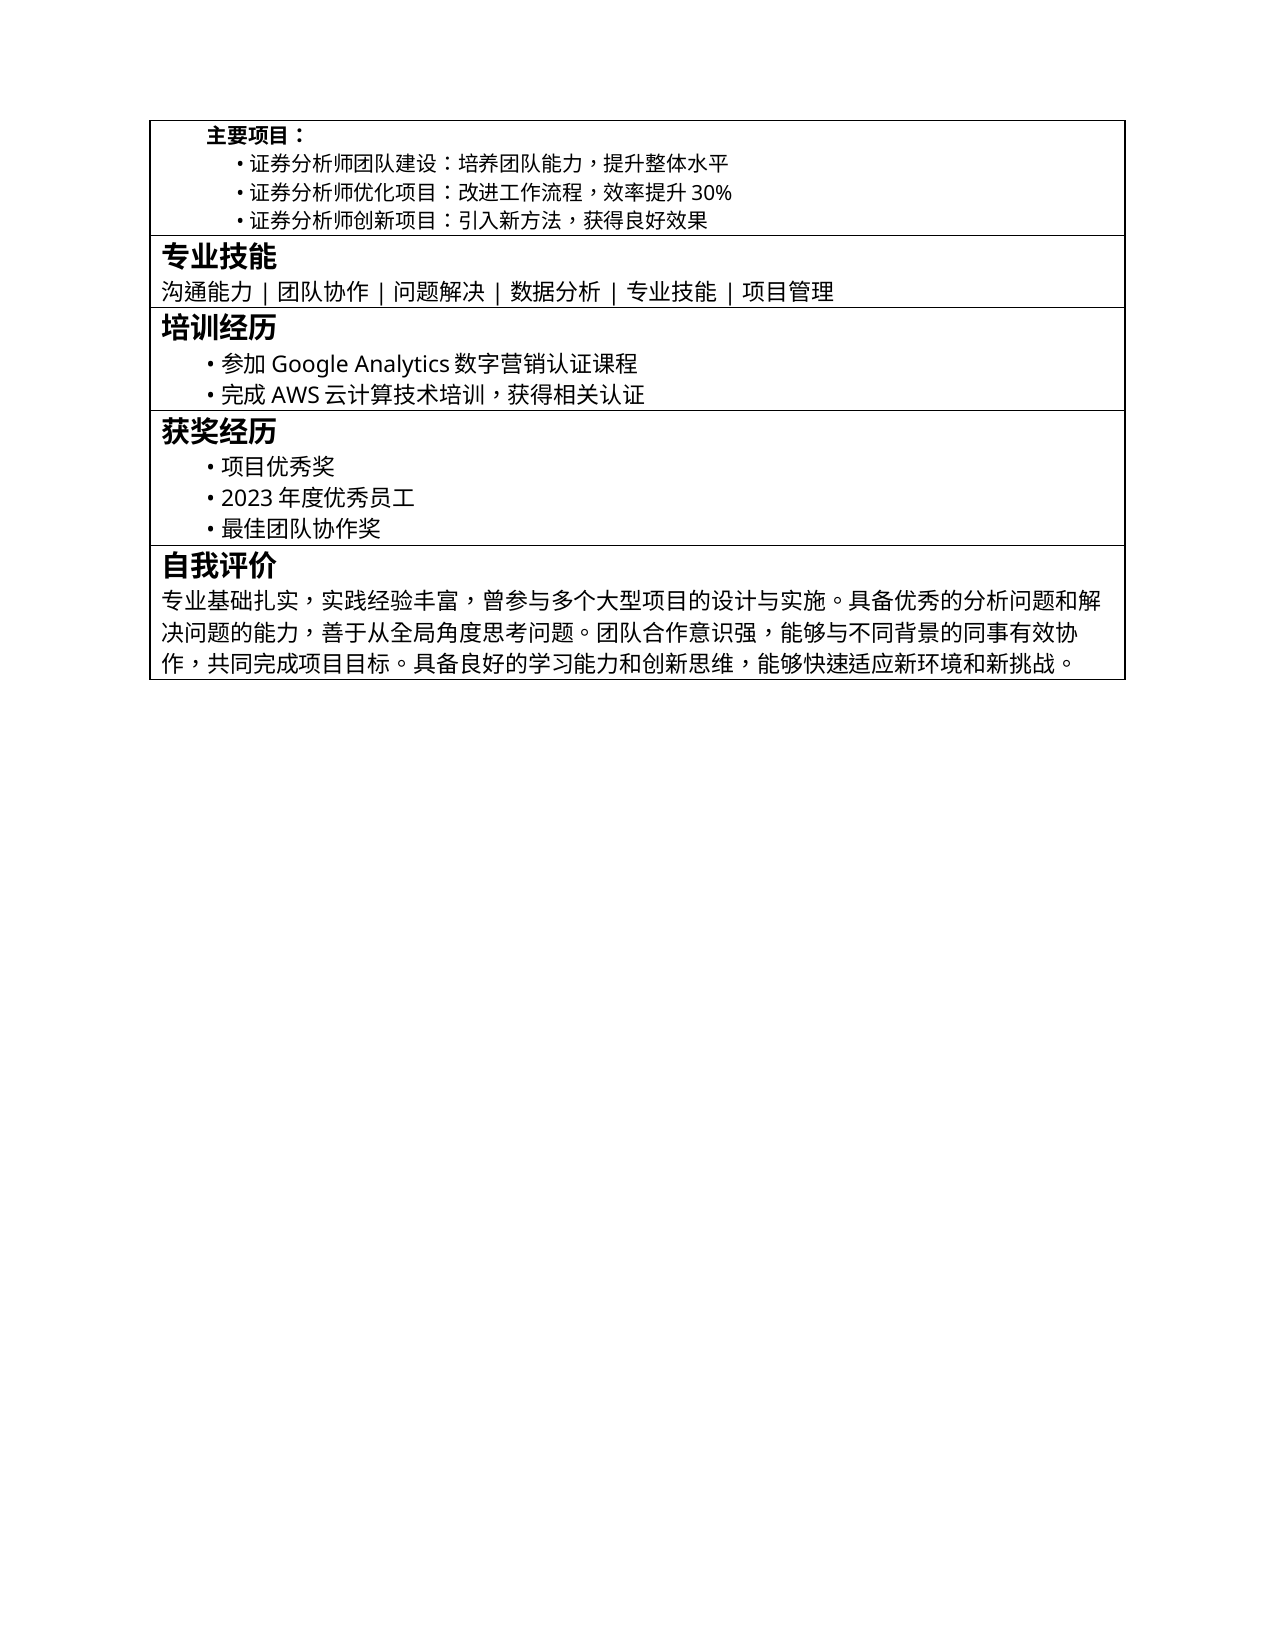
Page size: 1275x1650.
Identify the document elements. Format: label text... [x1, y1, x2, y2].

table_cell 专业技能 沟通能力 | 团队协作 | 问题解决 | 数据分析 | 专业技能 | 项目管理 [151, 236, 1124, 307]
table_cell 培训经历 • 参加Google Analytics数字营销认证课程 • 完成AWS云计算技术培训，获得相关认证 [151, 308, 1124, 410]
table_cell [151, 121, 1124, 235]
table_cell 获奖经历 • 项目优秀奖 • 2023年度优秀员工 • 最佳团队协作奖 [151, 411, 1124, 544]
table_cell 自我评价 专业基础扎实，实践经验丰富，曾参与多个大型项目的设计与实施。具备优秀的分析问题和解决问题的能力，善于从全局角度思考问题。团队合作意识强，能够与不同背景的同事有效协作，共同完成项目目标。具备良好的学习能力和创新思维，能够快速适应新环境和新挑战。 [151, 546, 1124, 679]
